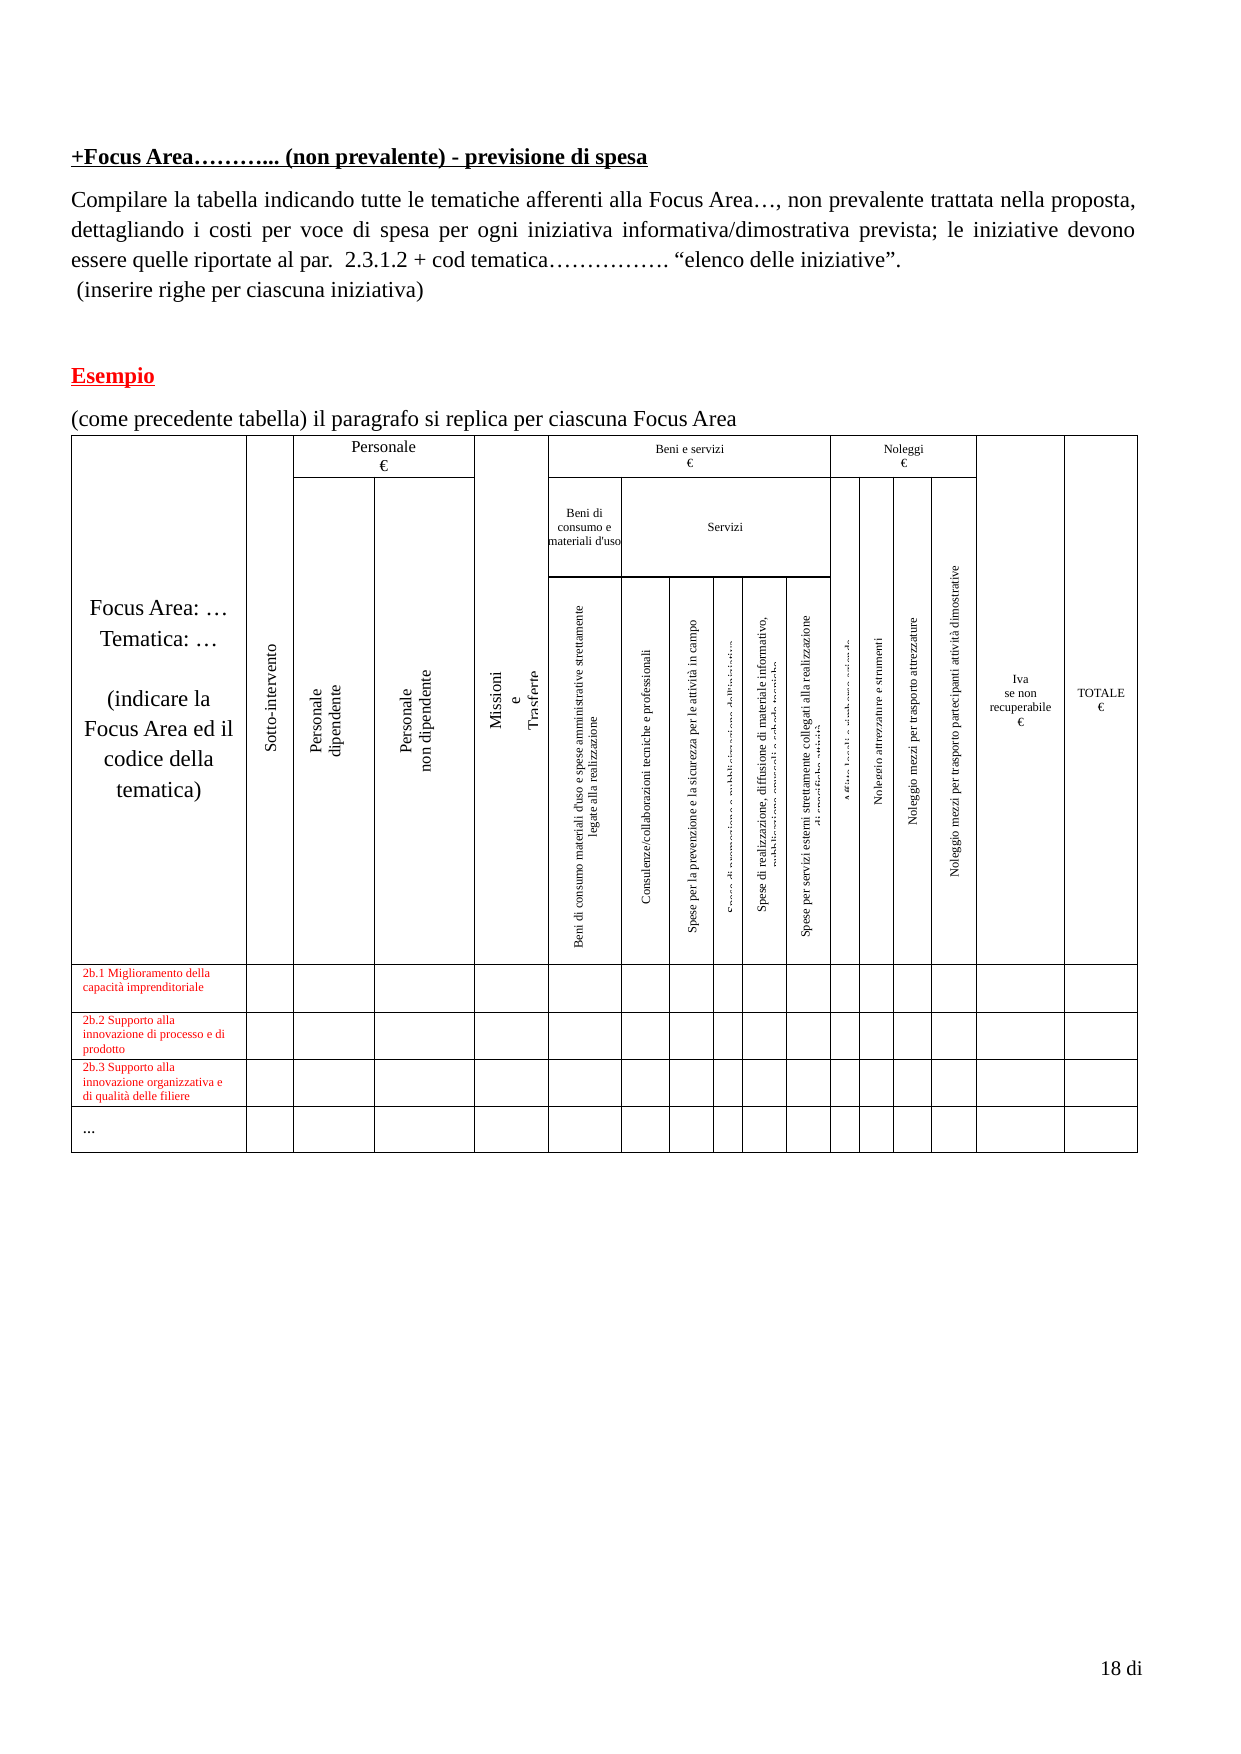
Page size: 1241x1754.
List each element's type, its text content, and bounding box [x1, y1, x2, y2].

table_cell [787, 1013, 830, 1059]
table_cell [894, 1060, 931, 1106]
table_cell [831, 1013, 859, 1059]
table_header Beni e servizi € [549, 436, 830, 477]
table_cell [831, 1060, 859, 1106]
table_cell [375, 1060, 474, 1106]
table_cell Spese per la prevenzione e la sicurezza per le attività in campo [670, 578, 713, 964]
table_cell [860, 1060, 893, 1106]
table_cell Affitto locali e rimborso aziende [831, 478, 859, 964]
table_cell [622, 1013, 669, 1059]
table_cell Beni di consumo e materiali d'uso [549, 478, 621, 576]
table_cell [714, 1013, 742, 1059]
table_cell [294, 1060, 374, 1106]
table_cell [475, 965, 548, 1012]
table_cell [787, 1107, 830, 1152]
table_cell [670, 965, 713, 1012]
table_cell [714, 965, 742, 1012]
table_header Missioni e Trasferte [475, 436, 548, 964]
table_header Noleggi € [831, 436, 976, 477]
subtitle Esempio [71, 362, 1137, 388]
table_cell Spese di realizzazione, diffusione di materiale informativo, pubblicazione opuscoli e schede tecniche [743, 578, 786, 964]
table_cell [375, 1107, 474, 1152]
table_cell 2b.3 Supporto alla innovazione organizzativa e di qualità delle filiere [72, 1060, 246, 1106]
table_cell [932, 1107, 976, 1152]
table_cell [670, 1060, 713, 1106]
table_cell [787, 1060, 830, 1106]
table_cell [743, 1013, 786, 1059]
table_cell [1065, 1013, 1137, 1059]
table_cell [475, 1013, 548, 1059]
table_cell [743, 1060, 786, 1106]
table_cell [670, 1107, 713, 1152]
table_cell [549, 1013, 621, 1059]
text (come precedente tabella) il paragrafo si replica per ciascuna Focus Area [71, 404, 1137, 431]
table_header TOTALE € [1065, 436, 1137, 964]
table_cell [622, 1060, 669, 1106]
text (inserire righe per ciascuna iniziativa) [71, 276, 1137, 303]
table_cell [475, 1060, 548, 1106]
table_header Focus Area: … Tematica: … (indicare la Focus Area ed il codice della tematica) [72, 436, 246, 964]
table_cell 2b.2 Supporto alla innovazione di processo e di prodotto [72, 1013, 246, 1059]
table_cell [375, 1013, 474, 1059]
table_cell [247, 1013, 293, 1059]
table_cell [932, 1060, 976, 1106]
table_header Sotto-intervento [247, 436, 293, 964]
subtitle +Focus Area………... (non prevalente) - previsione di spesa [71, 143, 1137, 169]
table_cell [714, 1107, 742, 1152]
table_cell [977, 1013, 1064, 1059]
table_cell [549, 965, 621, 1012]
table_cell … [72, 1107, 246, 1152]
table_cell [743, 1107, 786, 1152]
table_cell Servizi [622, 478, 830, 576]
table_cell [977, 965, 1064, 1012]
table_cell Noleggio mezzi per trasporto partecipanti attività dimostrative [932, 478, 976, 964]
table_cell [977, 1060, 1064, 1106]
table_cell [670, 1013, 713, 1059]
table_cell [294, 1107, 374, 1152]
text Compilare la tabella indicando tutte le tematiche afferenti alla Focus Area…, non prevalente trattata nella proposta, dettagliando i costi per voce di spesa per ogni iniziativa informativa/dimostrativa prevista; le iniziative devono essere quelle riportate al par. 2.3.1.2 + cod tematica……………. “elenco delle iniziative”. [71, 186, 1137, 273]
table_cell [549, 1107, 621, 1152]
table_cell [247, 1107, 293, 1152]
table_cell [247, 1060, 293, 1106]
table_cell Noleggio attrezzature e strumenti [860, 478, 893, 964]
table_cell [831, 965, 859, 1012]
table_cell [787, 965, 830, 1012]
table_cell [977, 1107, 1064, 1152]
table_cell [549, 1060, 621, 1106]
table_cell Spese di promozione e pubblicizzazione dell'iniziativa [714, 578, 742, 964]
table_cell [375, 965, 474, 1012]
table_cell [932, 965, 976, 1012]
table_cell [1065, 965, 1137, 1012]
table_cell [894, 1107, 931, 1152]
table_cell [932, 1013, 976, 1059]
table_cell Spese per servizi esterni strettamente collegati alla realizzazione di specifiche attività [787, 578, 830, 964]
table_cell [247, 965, 293, 1012]
table_cell Noleggio mezzi per trasporto attrezzature [894, 478, 931, 964]
table_cell [1065, 1107, 1137, 1152]
table_cell 2b.1 Miglioramento della capacità imprenditoriale [72, 965, 246, 1012]
table_cell [294, 965, 374, 1012]
table_cell [294, 1013, 374, 1059]
table_header Personale € [294, 436, 474, 477]
table_cell Beni di consumo materiali d'uso e spese amministrative strettamente legate alla realizzazione [549, 578, 621, 964]
table_cell Consulenze/collaborazioni tecniche e professionali [622, 578, 669, 964]
table_cell [714, 1060, 742, 1106]
table_cell [860, 1107, 893, 1152]
table_cell [1065, 1060, 1137, 1106]
table_cell [860, 1013, 893, 1059]
table_cell Personale non dipendente [375, 478, 474, 964]
table_cell [894, 1013, 931, 1059]
table_cell [860, 965, 893, 1012]
table_cell [622, 965, 669, 1012]
table_cell [831, 1107, 859, 1152]
table_cell [475, 1107, 548, 1152]
table_cell [743, 965, 786, 1012]
table_cell [894, 965, 931, 1012]
table_cell Personale dipendente [294, 478, 374, 964]
table_header Iva se non recuperabile € [977, 436, 1064, 964]
table_cell [622, 1107, 669, 1152]
